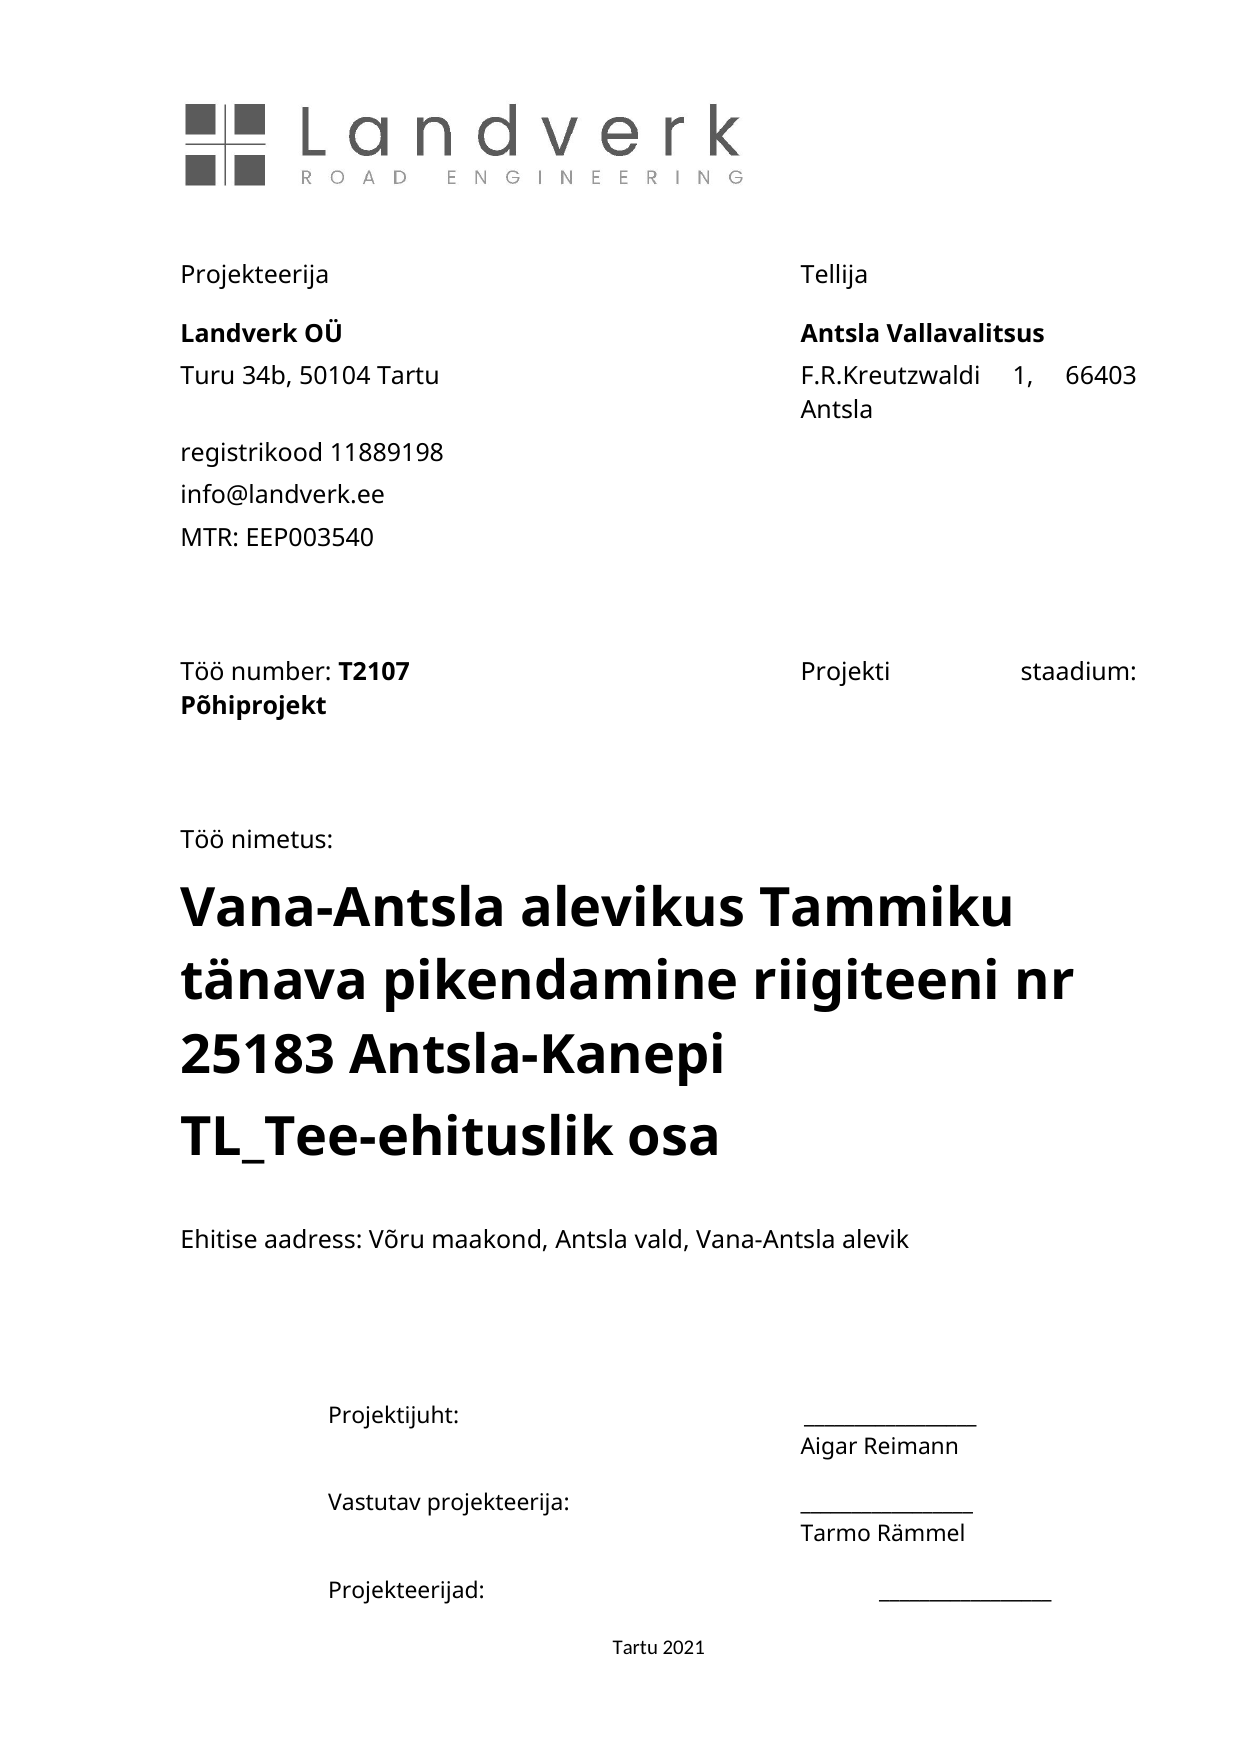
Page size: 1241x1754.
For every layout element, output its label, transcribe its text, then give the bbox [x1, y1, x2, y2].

text Projekteerija Tellija [180, 257, 1137, 291]
text registrikood 11889198 [180, 434, 1137, 468]
text Aigar Reimann [180, 1430, 1137, 1461]
text Vana-Antsla alevikus Tammiku tänava pikendamine riigiteeni nr 25183 Antsla-Kanepi [180, 868, 1137, 1089]
text Turu 34b, 50104 Tartu F.R.Kreutzwaldi 1, 66403 Antsla [180, 358, 1137, 426]
text Vastutav projekteerija: _________________ [180, 1486, 1137, 1517]
text Ehitise aadress: Võru maakond, Antsla vald, Vana-Antsla alevik [180, 1221, 1137, 1255]
text TL_Tee-ehituslik osa [180, 1098, 1137, 1171]
text Töö number: T2107 Projekti staadium: Põhiprojekt [180, 653, 1137, 721]
text info@landverk.ee [180, 477, 1137, 511]
text Tarmo Rämmel [180, 1517, 1137, 1548]
text Projektijuht: _________________ [180, 1398, 1137, 1430]
text Landverk OÜ Antsla Vallavalitsus [180, 316, 1137, 350]
text MTR: EEP003540 [180, 519, 1137, 553]
text Projekteerijad: _________________ [180, 1573, 1137, 1605]
text Töö nimetus: [180, 821, 1137, 856]
picture [180, 100, 748, 192]
